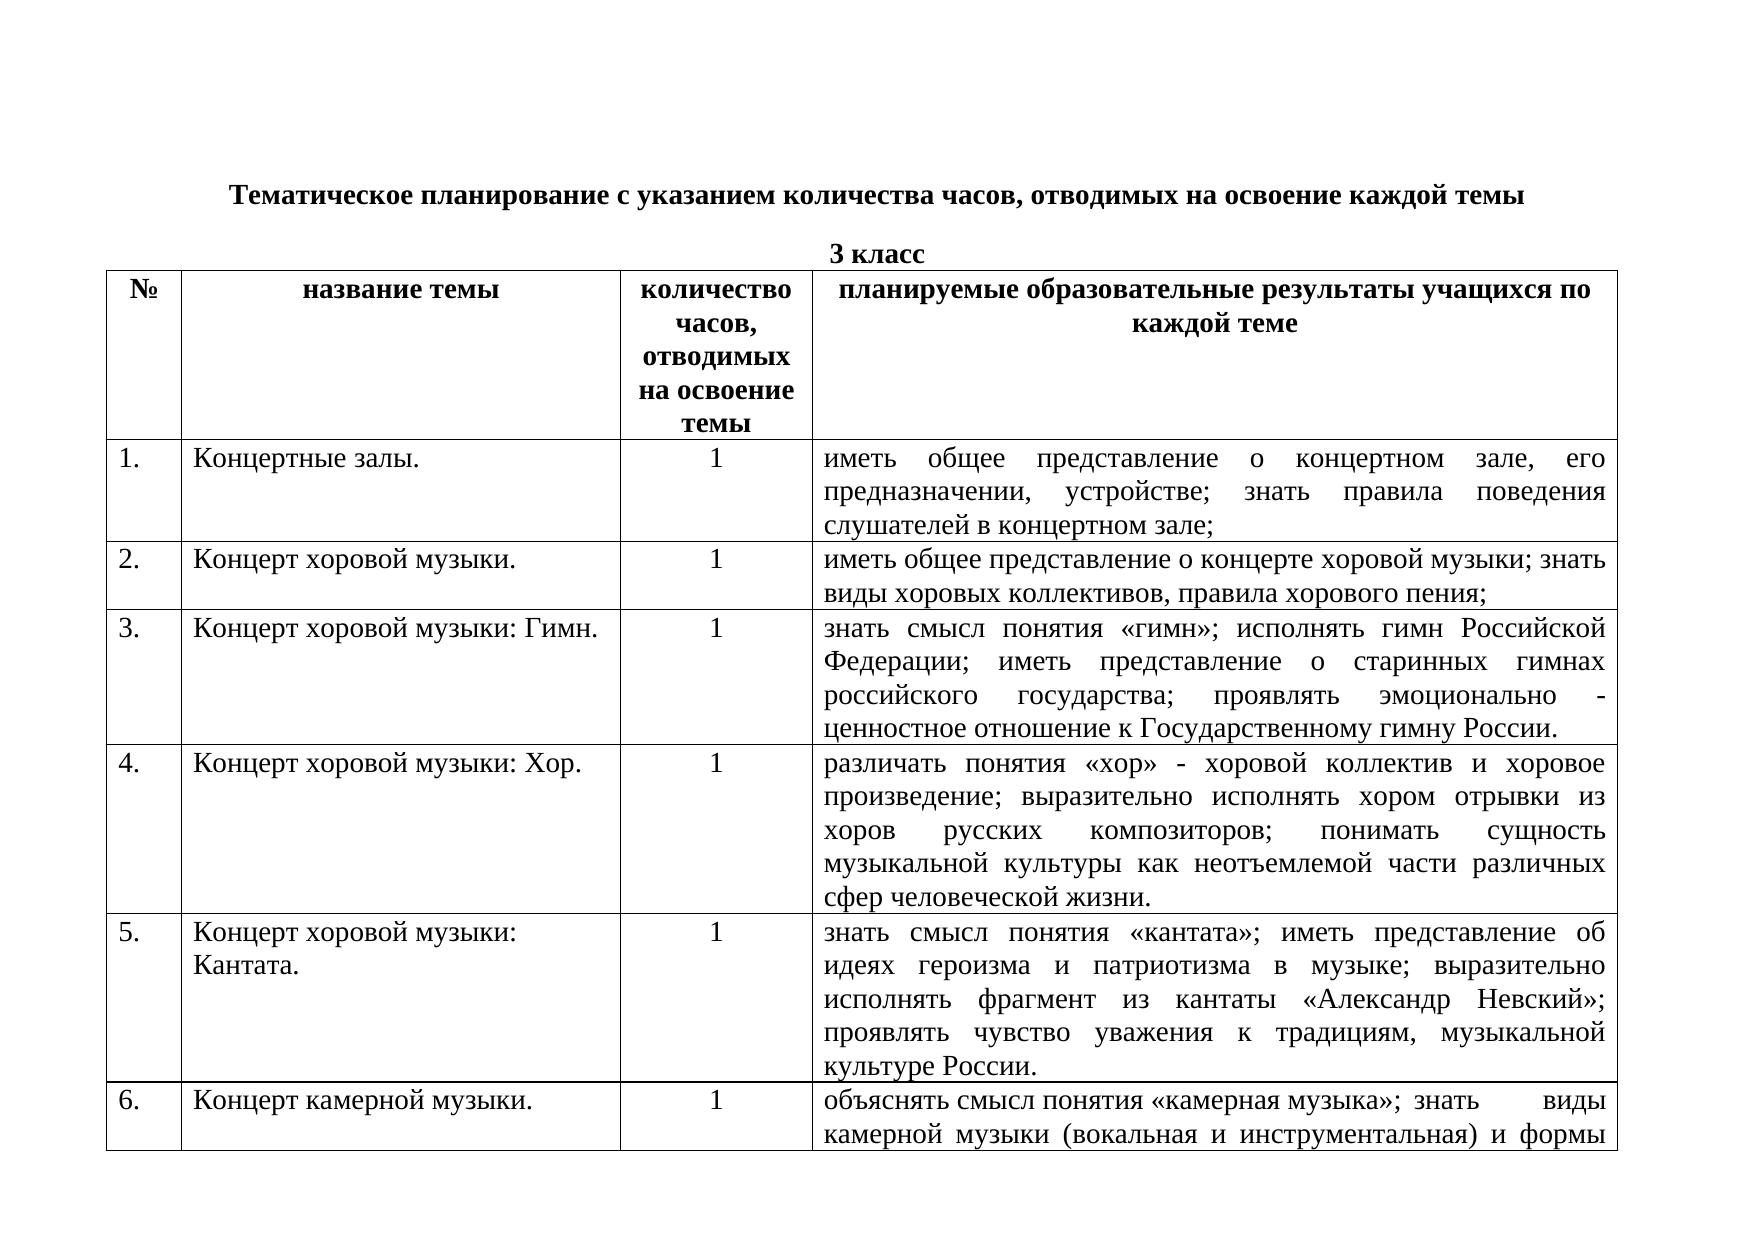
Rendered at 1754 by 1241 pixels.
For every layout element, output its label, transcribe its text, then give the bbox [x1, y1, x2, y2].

text 3 класс [118, 237, 1636, 270]
table_cell [107, 610, 181, 744]
table_cell [107, 440, 181, 541]
table_header № [107, 271, 181, 439]
table_cell 1 [621, 1083, 812, 1149]
table_cell знать смысл понятия «кантата»; иметь представление об идеях героизма и патриотизма в музыке; выразительно исполнять фрагмент из кантаты «Александр Невский»; проявлять чувство уважения к традициям, музыкальной культуре России. [813, 914, 1617, 1081]
table_cell Концерт хоровой музыки: Гимн. [182, 610, 620, 744]
table_cell 1 [621, 440, 812, 541]
table_cell Концерт хоровой музыки: Хор. [182, 745, 620, 913]
table_cell 1 [621, 914, 812, 1081]
table_cell Концерт хоровой музыки. [182, 542, 620, 609]
table_cell [107, 542, 181, 609]
table_cell различать понятия «хор» - хоровой коллектив и хоровое произведение; выразительно исполнять хором отрывки из хоров русских композиторов; понимать сущность музыкальной культуры как неотъемлемой части различных сфер человеческой жизни. [813, 745, 1617, 913]
table_header название темы [182, 271, 620, 439]
table_cell [107, 1083, 181, 1149]
table_cell знать смысл понятия «гимн»; исполнять гимн Российской Федерации; иметь представление о старинных гимнах российского государства; проявлять эмоционально - ценностное отношение к Государственному гимну России. [813, 610, 1617, 744]
table_cell иметь общее представление о концерте хоровой музыки; знать виды хоровых коллективов, правила хорового пения; [813, 542, 1617, 609]
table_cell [182, 1083, 620, 1149]
text Тематическое планирование с указанием количества часов, отводимых на освоение каждой темы [118, 177, 1636, 211]
table_header количество часов, отводимых на освоение темы [621, 271, 812, 439]
table_cell Концертные залы. [182, 440, 620, 541]
table_cell [107, 745, 181, 913]
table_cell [813, 1083, 1617, 1149]
table_header планируемые образовательные результаты учащихся по каждой теме [813, 271, 1617, 439]
table_cell 1 [621, 542, 812, 609]
table_cell 1 [621, 610, 812, 744]
table_cell 1 [621, 745, 812, 913]
table_cell Концерт хоровой музыки: Кантата. [182, 914, 620, 1081]
table_cell [107, 914, 181, 1081]
table_cell иметь общее представление о концертном зале, его предназначении, устройстве; знать правила поведения слушателей в концертном зале; [813, 440, 1617, 541]
